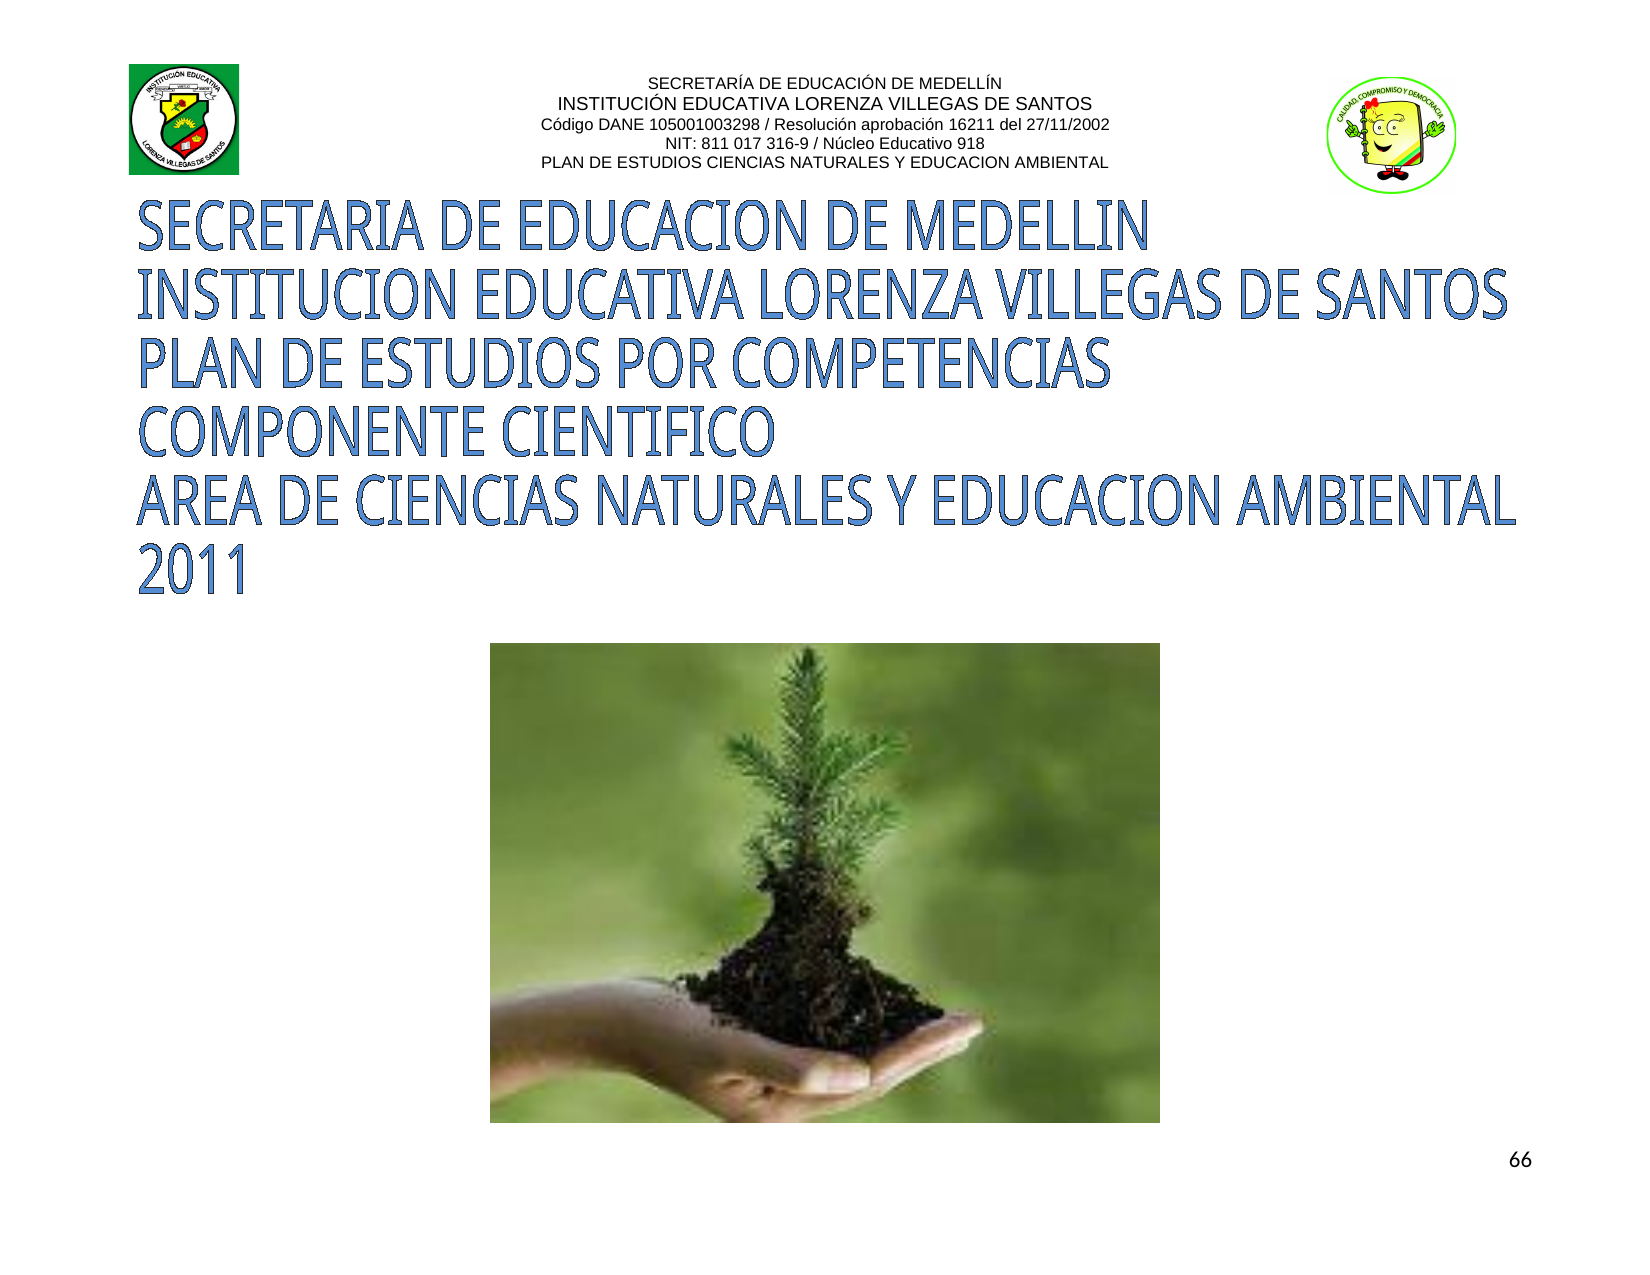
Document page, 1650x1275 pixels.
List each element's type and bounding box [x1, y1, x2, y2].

picture [490, 643, 1160, 1123]
picture [128, 64, 240, 175]
picture [1326, 77, 1457, 194]
